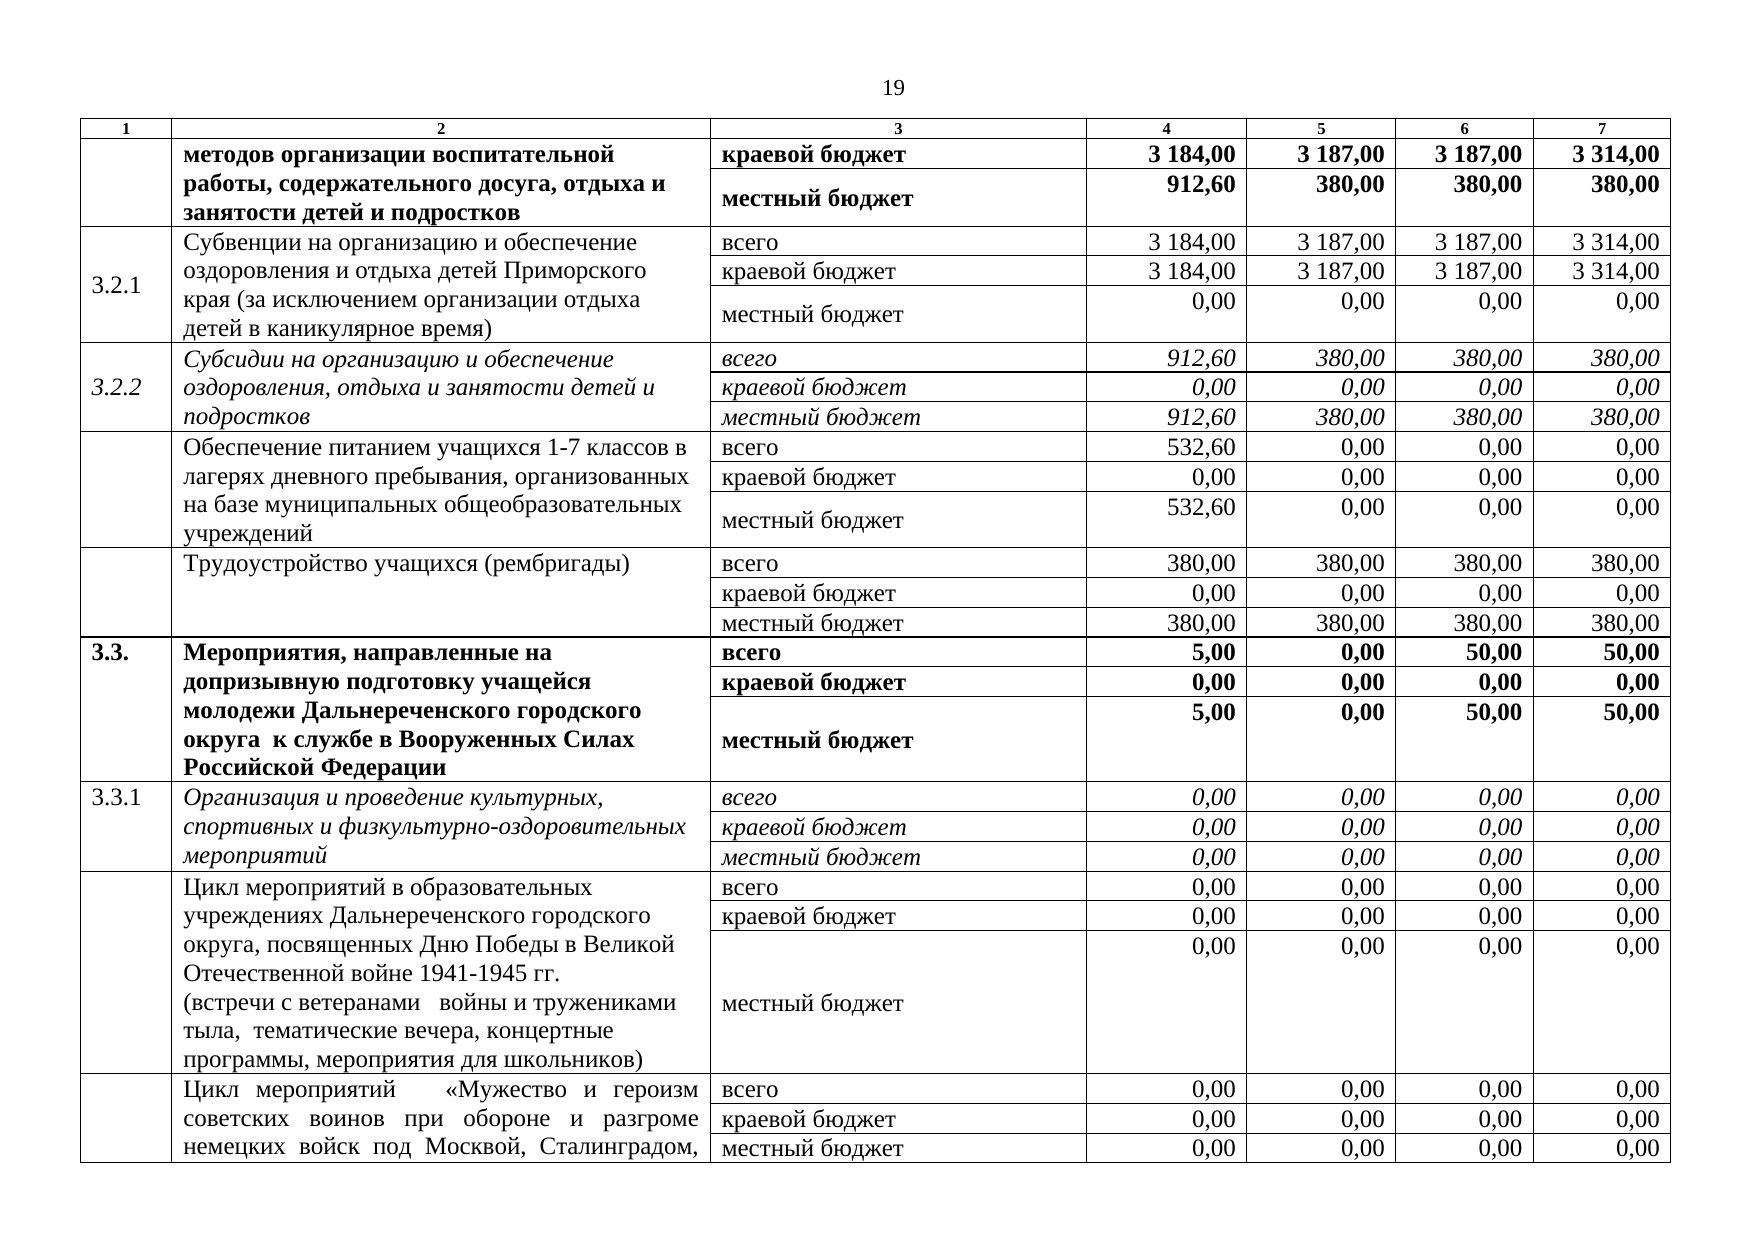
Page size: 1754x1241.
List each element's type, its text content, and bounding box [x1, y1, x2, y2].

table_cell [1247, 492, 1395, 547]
table_header 3 [711, 119, 1086, 138]
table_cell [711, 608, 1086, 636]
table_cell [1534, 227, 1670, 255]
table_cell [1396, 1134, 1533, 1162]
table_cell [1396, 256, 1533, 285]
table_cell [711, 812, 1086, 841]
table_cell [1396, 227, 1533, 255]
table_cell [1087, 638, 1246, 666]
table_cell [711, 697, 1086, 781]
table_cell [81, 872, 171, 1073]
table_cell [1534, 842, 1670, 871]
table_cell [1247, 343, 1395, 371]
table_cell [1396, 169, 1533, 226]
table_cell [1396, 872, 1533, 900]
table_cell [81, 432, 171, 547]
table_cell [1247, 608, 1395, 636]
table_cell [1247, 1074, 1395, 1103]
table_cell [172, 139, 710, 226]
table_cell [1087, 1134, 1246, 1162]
table_header 4 [1087, 119, 1246, 138]
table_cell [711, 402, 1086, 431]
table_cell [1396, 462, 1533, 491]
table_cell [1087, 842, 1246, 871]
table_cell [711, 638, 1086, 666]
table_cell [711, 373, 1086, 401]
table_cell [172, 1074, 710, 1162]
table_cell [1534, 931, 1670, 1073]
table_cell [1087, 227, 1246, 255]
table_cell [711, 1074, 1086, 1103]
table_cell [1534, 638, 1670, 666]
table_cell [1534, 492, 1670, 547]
table_header 7 [1534, 119, 1670, 138]
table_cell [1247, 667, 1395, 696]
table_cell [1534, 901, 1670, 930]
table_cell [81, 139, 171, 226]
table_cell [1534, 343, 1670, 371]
table_header 6 [1396, 119, 1533, 138]
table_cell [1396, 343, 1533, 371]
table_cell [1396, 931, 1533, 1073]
table_header 5 [1247, 119, 1395, 138]
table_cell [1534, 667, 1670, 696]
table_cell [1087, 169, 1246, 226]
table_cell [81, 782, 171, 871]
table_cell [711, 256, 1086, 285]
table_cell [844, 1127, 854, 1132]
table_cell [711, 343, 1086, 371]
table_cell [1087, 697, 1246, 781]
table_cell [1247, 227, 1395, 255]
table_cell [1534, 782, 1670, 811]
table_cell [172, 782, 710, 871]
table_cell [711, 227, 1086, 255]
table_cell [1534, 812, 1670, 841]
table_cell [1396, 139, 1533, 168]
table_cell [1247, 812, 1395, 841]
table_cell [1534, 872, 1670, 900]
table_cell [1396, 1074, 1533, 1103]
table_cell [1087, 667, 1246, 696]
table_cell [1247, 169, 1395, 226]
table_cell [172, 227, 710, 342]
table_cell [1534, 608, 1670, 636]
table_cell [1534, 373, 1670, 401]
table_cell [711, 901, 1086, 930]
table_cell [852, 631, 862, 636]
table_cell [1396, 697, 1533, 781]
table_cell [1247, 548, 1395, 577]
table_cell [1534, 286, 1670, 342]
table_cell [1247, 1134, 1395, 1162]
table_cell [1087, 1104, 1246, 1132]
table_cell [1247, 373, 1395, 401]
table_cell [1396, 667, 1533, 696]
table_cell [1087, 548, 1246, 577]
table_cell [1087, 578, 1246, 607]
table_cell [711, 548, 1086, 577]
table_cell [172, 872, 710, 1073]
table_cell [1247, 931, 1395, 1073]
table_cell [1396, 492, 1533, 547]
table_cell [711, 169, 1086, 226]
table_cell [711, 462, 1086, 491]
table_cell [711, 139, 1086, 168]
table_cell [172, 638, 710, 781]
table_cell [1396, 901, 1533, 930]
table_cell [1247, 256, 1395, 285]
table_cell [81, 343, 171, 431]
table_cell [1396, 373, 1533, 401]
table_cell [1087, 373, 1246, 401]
table_header 1 [81, 119, 171, 138]
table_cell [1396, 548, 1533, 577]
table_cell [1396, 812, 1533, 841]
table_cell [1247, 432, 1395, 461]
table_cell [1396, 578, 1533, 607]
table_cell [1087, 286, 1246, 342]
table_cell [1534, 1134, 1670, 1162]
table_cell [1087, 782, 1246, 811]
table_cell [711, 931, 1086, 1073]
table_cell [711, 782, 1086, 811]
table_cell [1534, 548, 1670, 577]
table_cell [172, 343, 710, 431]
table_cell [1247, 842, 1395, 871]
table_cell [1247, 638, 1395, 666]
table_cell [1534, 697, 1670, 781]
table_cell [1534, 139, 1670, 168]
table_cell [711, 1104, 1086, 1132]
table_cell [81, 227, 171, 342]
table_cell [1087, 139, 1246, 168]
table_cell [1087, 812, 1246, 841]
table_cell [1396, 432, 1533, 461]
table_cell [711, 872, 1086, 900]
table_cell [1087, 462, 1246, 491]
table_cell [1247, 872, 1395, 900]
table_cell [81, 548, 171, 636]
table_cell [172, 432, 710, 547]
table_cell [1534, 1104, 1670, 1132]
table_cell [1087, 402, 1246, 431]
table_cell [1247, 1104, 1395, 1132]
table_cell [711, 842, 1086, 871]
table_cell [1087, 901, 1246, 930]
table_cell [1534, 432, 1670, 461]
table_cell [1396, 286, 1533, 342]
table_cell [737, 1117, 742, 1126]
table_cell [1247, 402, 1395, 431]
table_header 2 [172, 119, 710, 138]
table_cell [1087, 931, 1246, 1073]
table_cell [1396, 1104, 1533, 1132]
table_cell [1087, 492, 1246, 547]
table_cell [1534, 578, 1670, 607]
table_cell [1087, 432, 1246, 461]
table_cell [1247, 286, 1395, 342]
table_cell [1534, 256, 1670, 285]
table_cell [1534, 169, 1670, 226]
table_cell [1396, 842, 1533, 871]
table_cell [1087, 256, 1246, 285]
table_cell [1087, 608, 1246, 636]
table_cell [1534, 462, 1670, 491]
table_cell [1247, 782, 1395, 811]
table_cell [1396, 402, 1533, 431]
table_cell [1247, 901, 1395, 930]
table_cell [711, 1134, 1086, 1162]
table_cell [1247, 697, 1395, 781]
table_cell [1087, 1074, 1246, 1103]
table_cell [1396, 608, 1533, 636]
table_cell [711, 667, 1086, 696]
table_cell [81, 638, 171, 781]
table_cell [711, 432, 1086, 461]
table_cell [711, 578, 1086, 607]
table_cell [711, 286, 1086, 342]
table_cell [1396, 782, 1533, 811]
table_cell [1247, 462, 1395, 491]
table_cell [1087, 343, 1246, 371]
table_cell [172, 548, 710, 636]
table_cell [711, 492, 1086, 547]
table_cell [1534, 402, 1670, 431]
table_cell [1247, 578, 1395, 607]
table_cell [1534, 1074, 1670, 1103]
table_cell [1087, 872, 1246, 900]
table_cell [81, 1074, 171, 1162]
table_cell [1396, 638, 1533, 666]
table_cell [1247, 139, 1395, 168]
